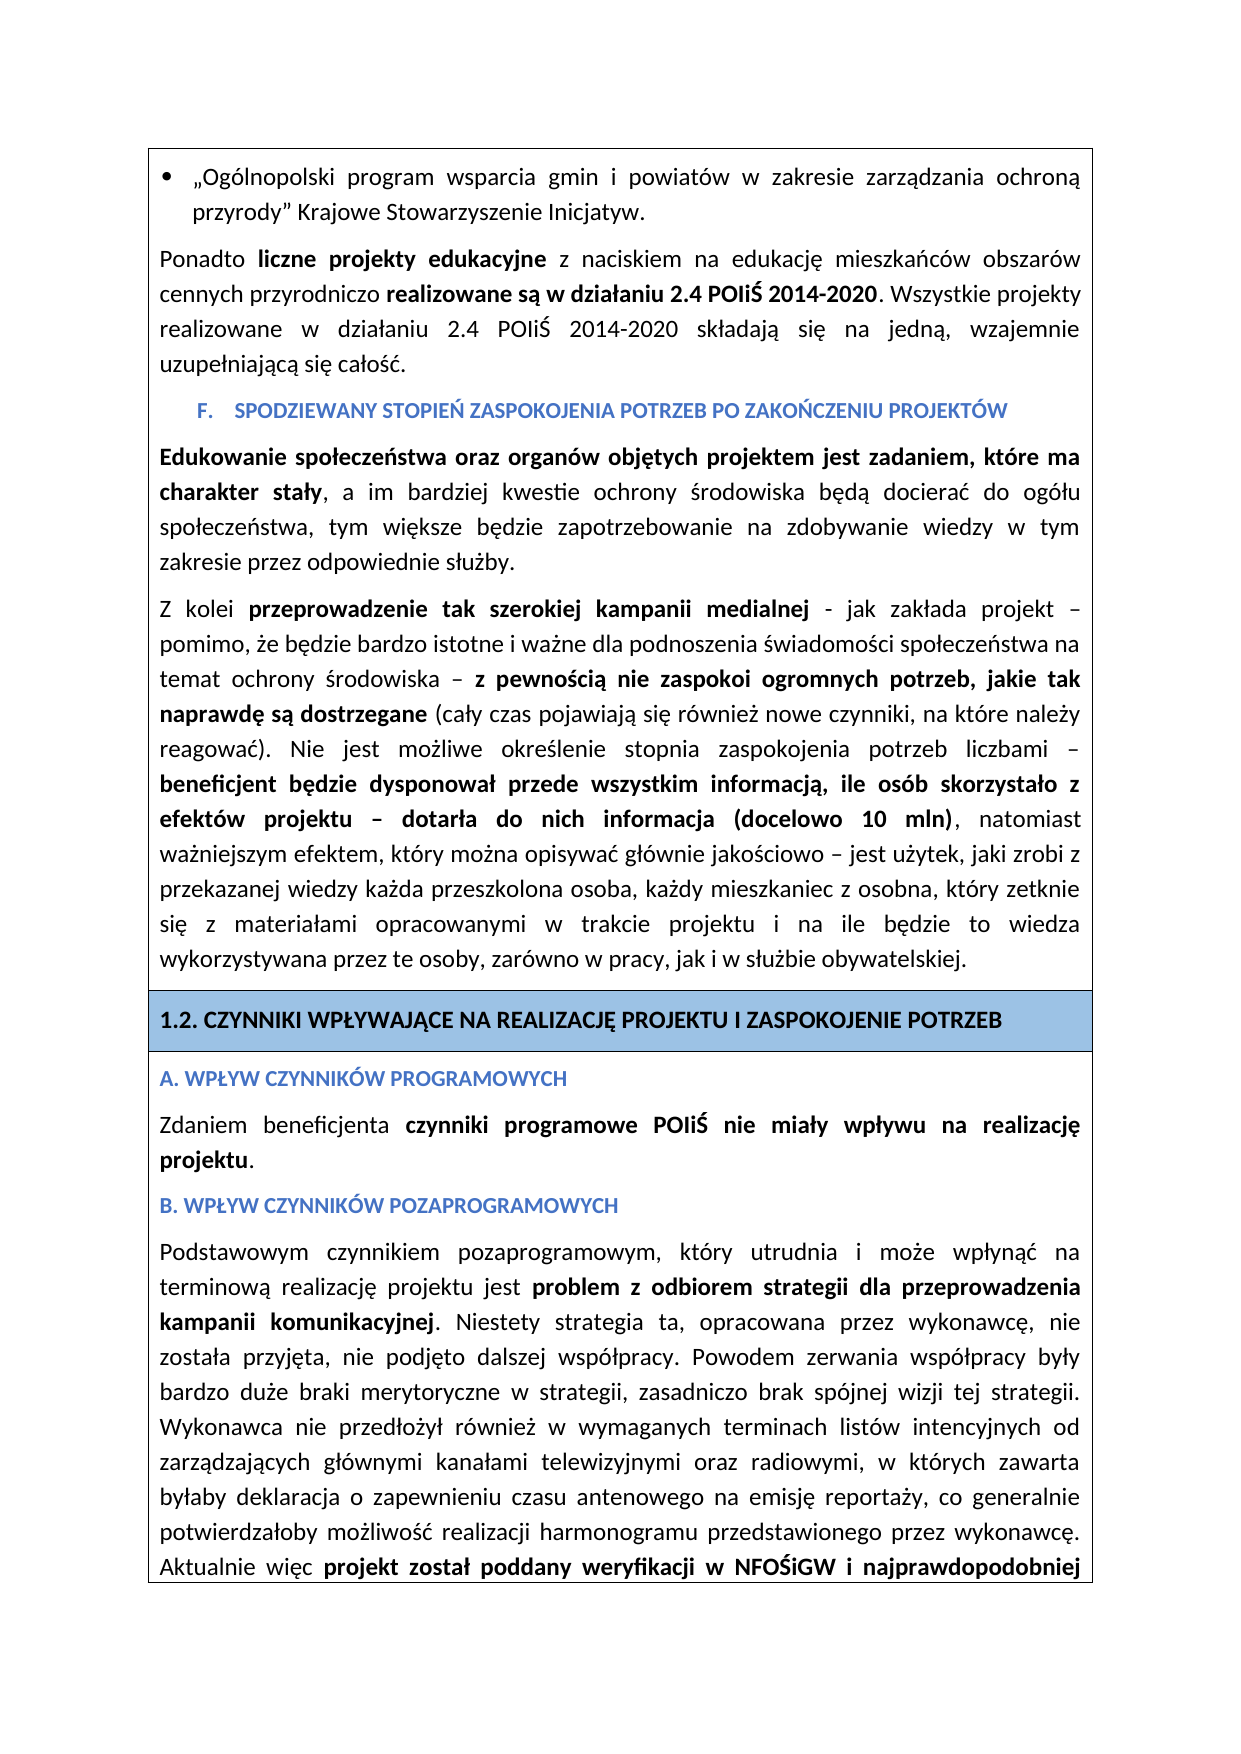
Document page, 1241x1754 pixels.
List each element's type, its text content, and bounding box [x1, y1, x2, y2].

table_cell 1.2. CZYNNIKI WPŁYWAJĄCE NA REALIZACJĘ PROJEKTU I ZASPOKOJENIE POTRZEB [149, 991, 1092, 1051]
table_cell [149, 149, 1092, 990]
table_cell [149, 1052, 1092, 1582]
